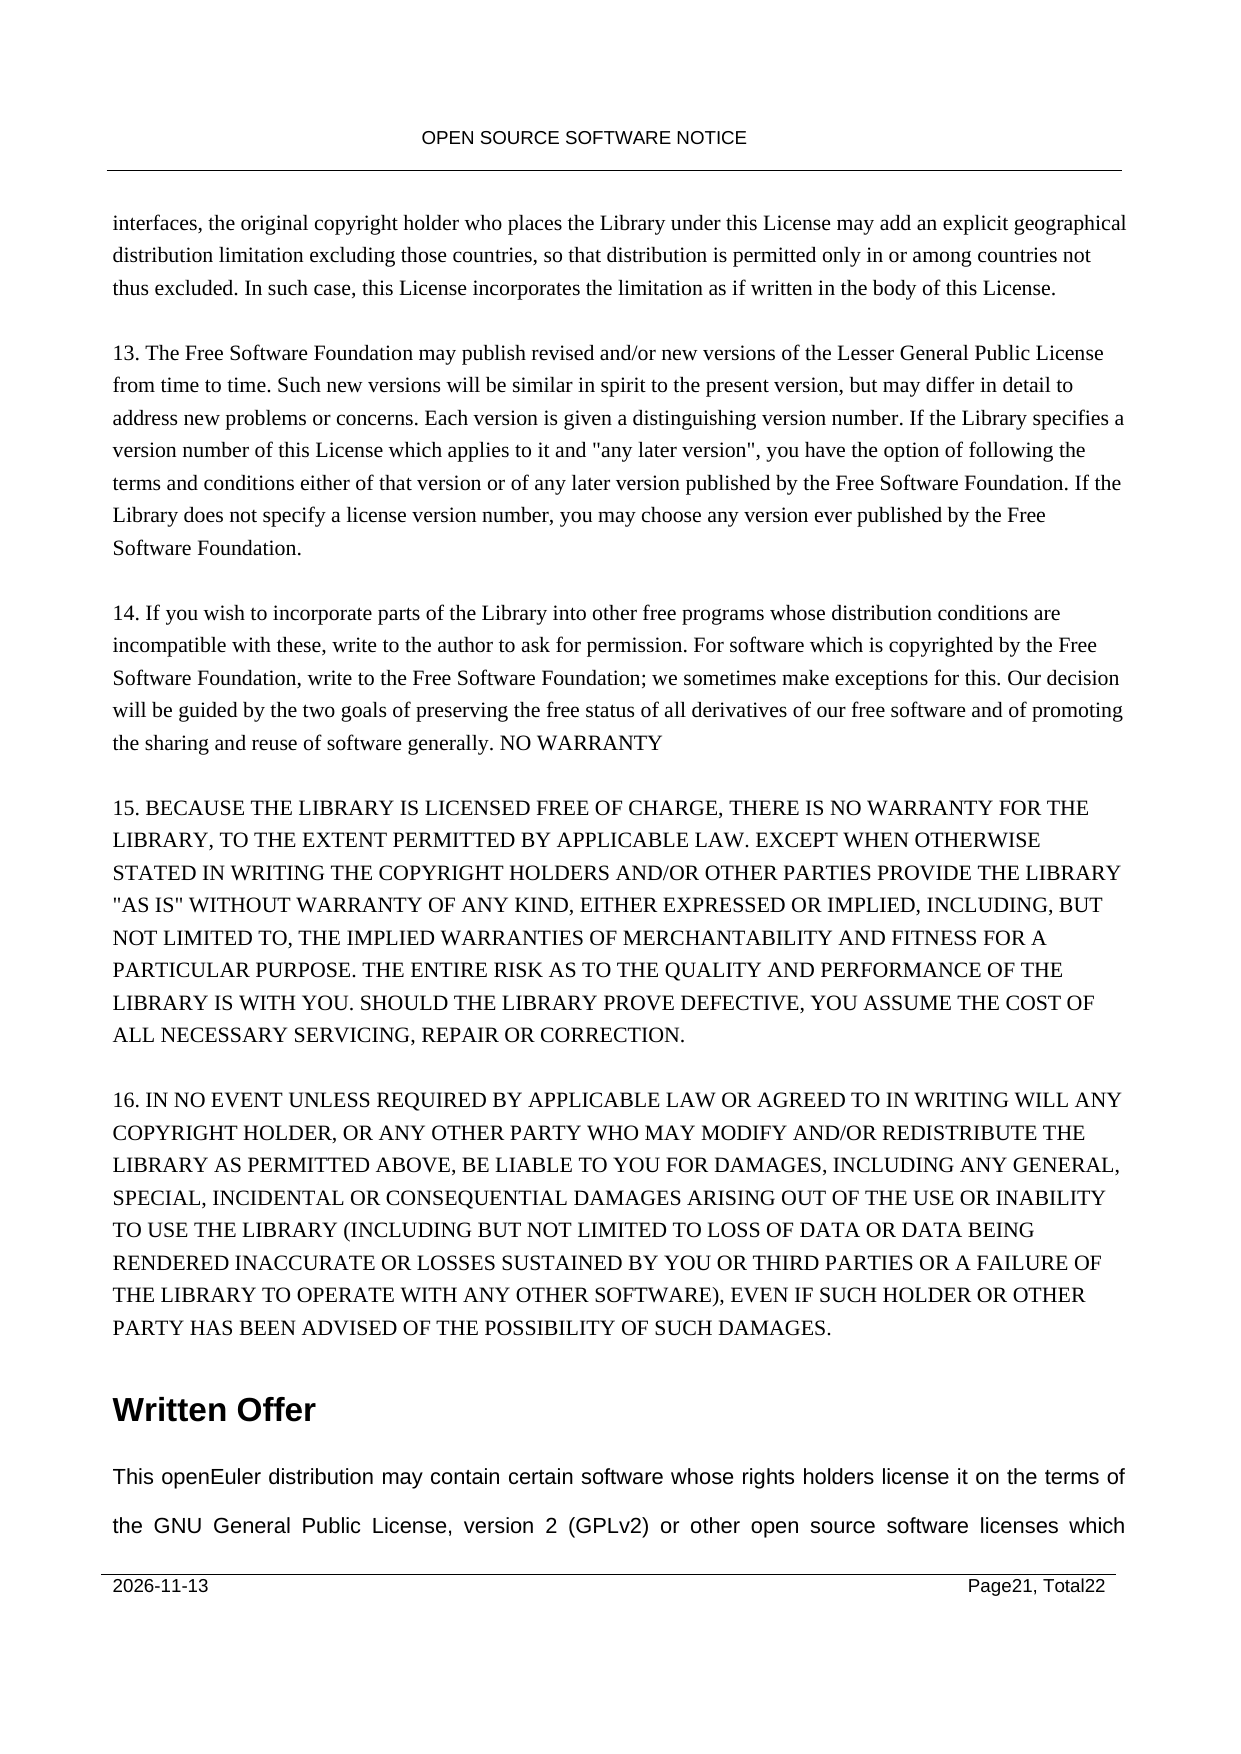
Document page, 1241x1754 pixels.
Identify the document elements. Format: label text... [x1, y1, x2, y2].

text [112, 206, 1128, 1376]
text Written Offer [112, 1376, 1128, 1441]
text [112, 1461, 1128, 1542]
